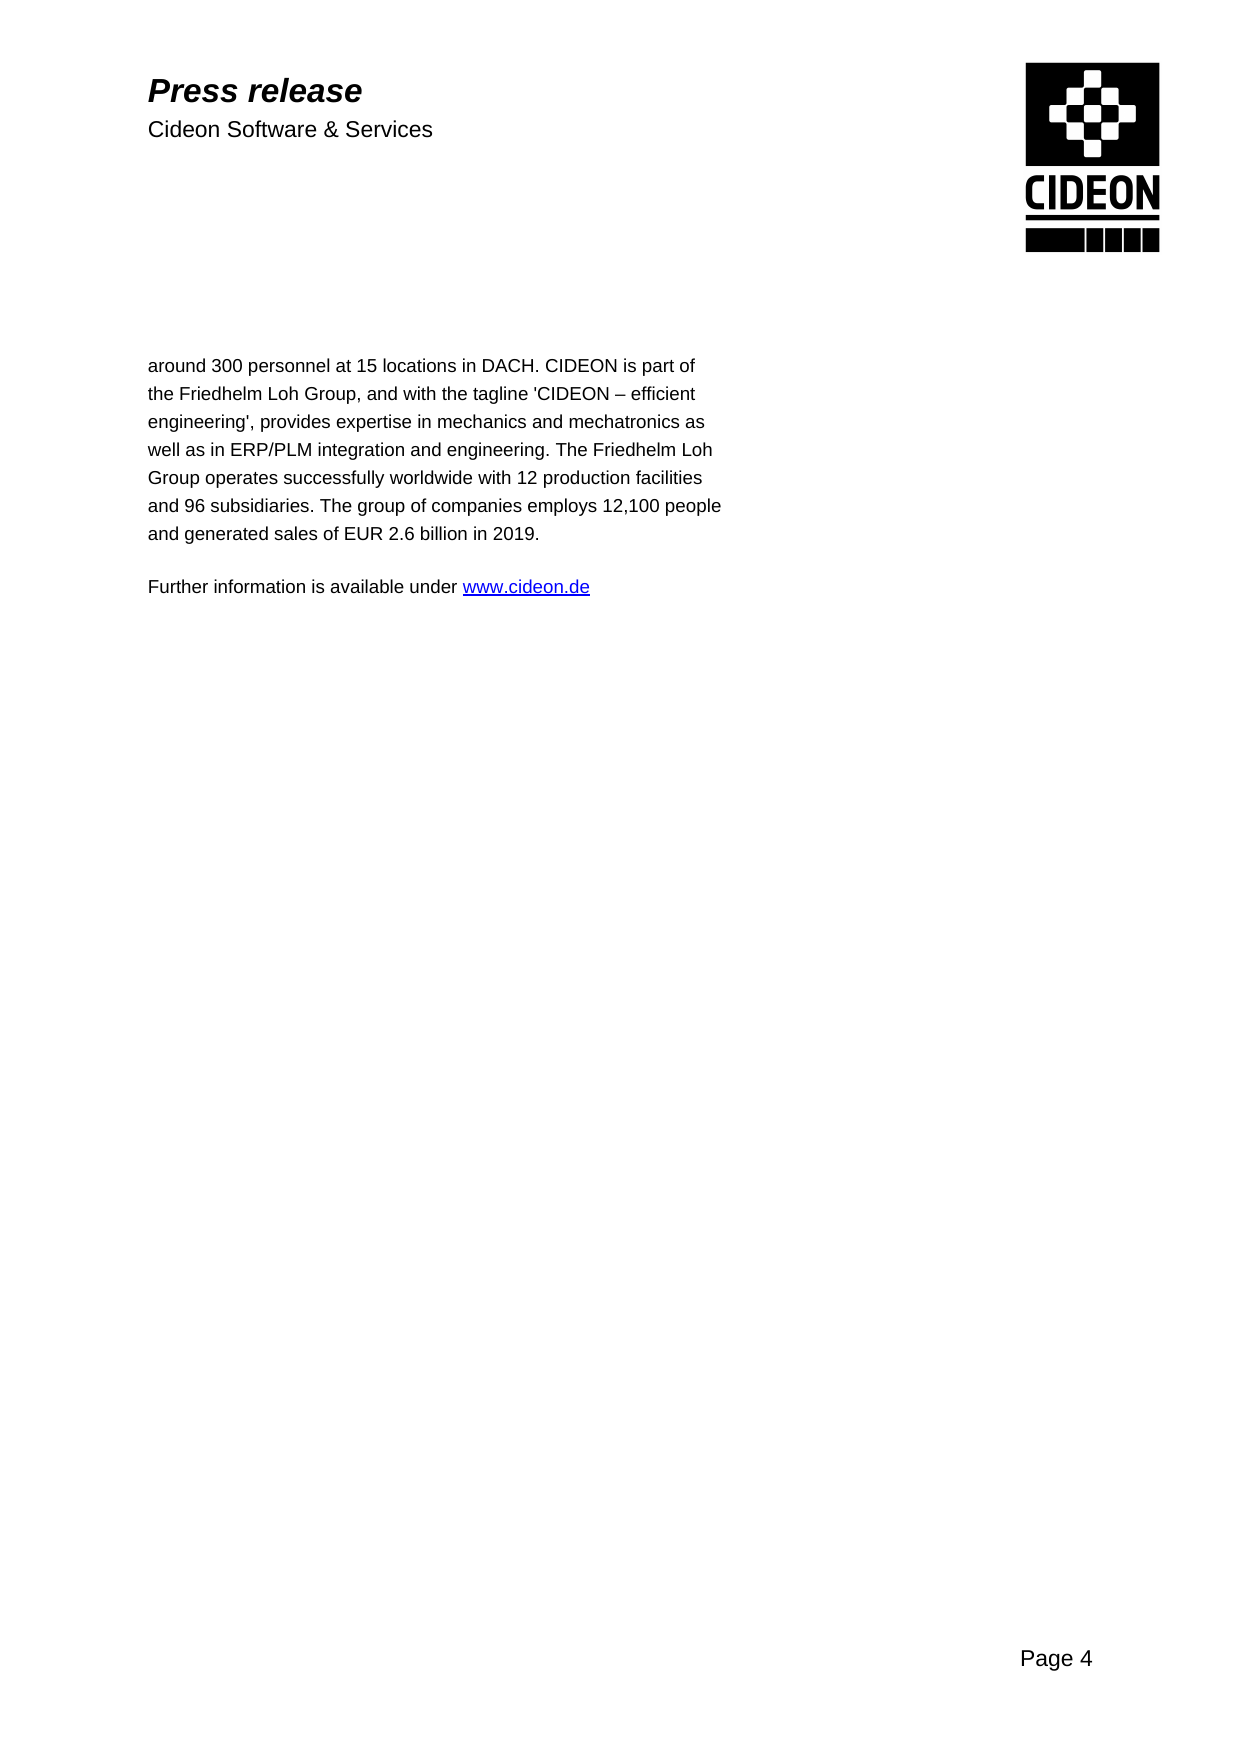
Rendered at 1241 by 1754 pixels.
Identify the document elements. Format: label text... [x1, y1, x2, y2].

picture [1023, 61, 1162, 255]
text Further information is available under www.cideon.de [148, 576, 724, 597]
